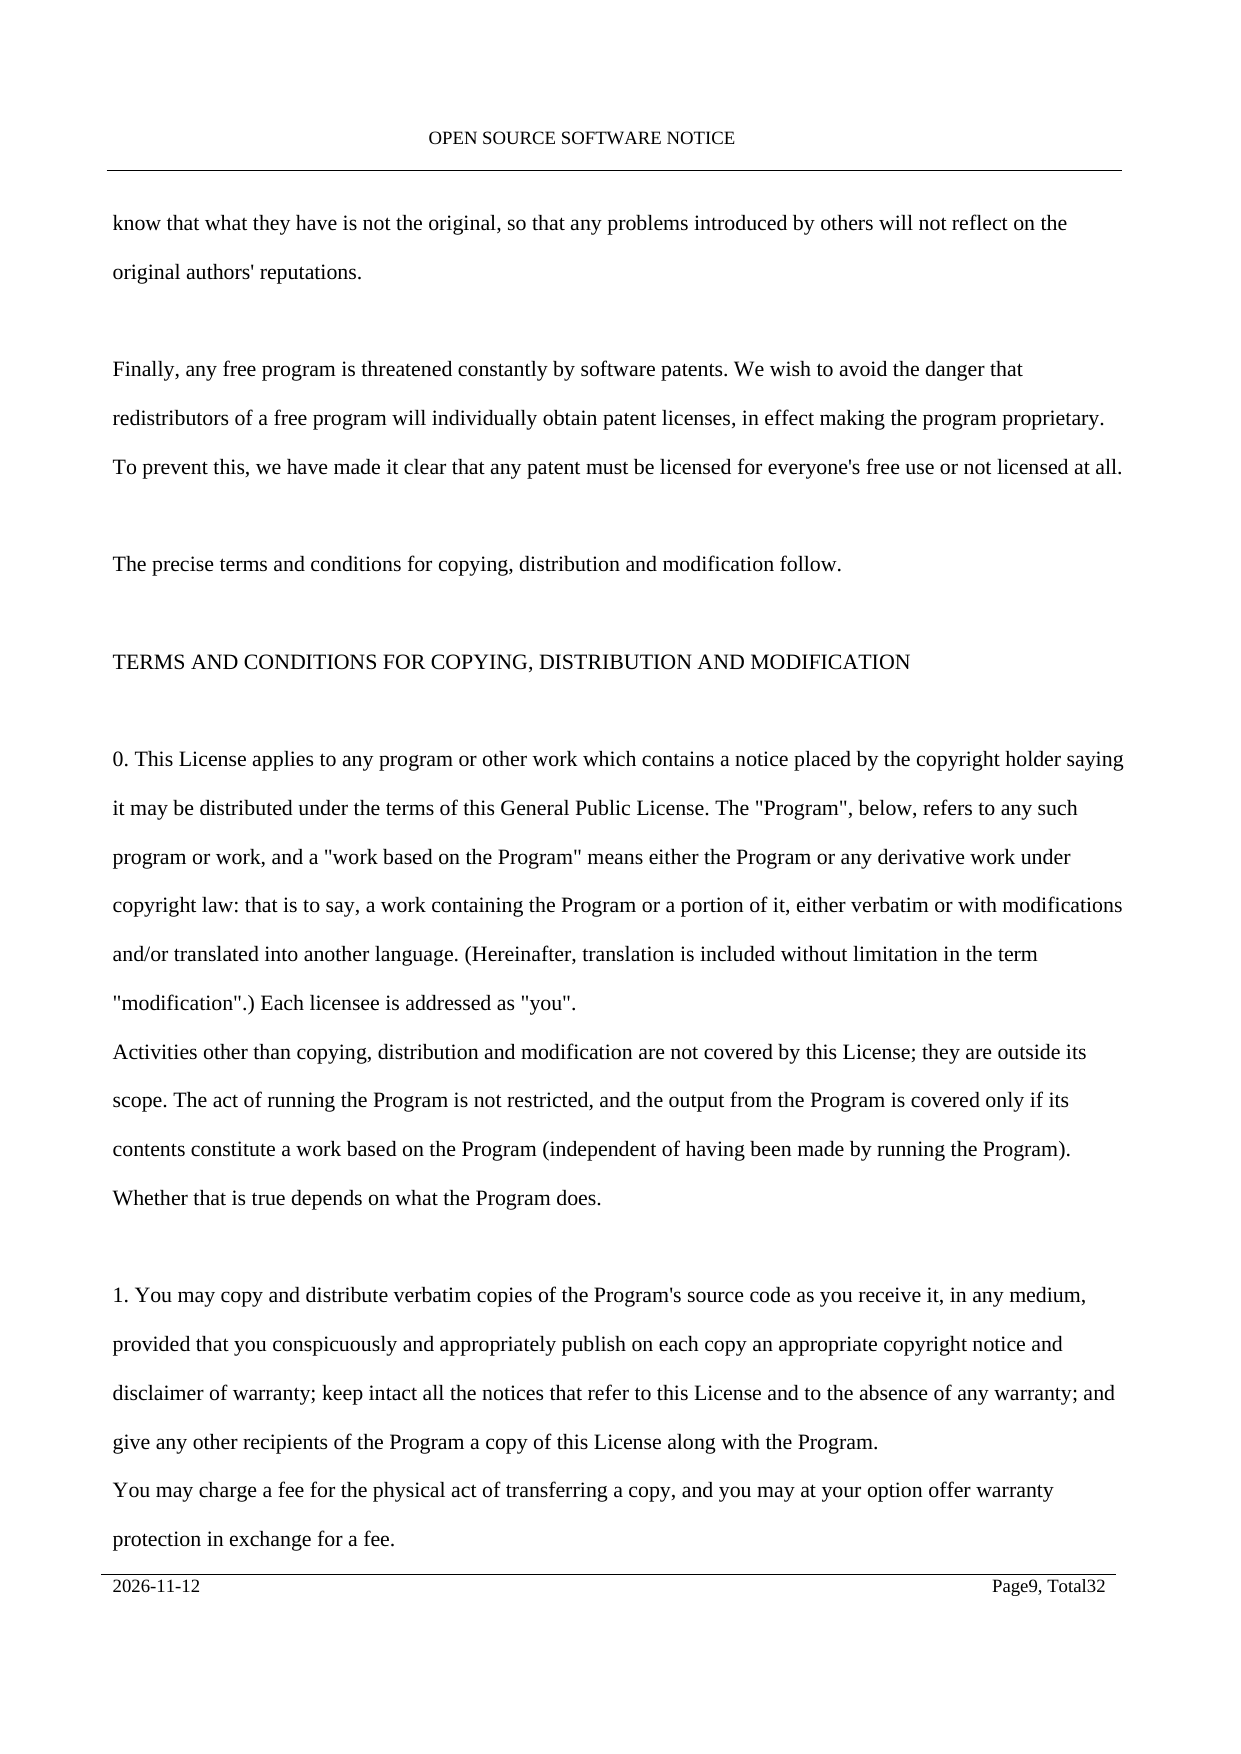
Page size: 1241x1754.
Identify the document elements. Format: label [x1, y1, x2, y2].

text [112, 206, 1128, 1555]
